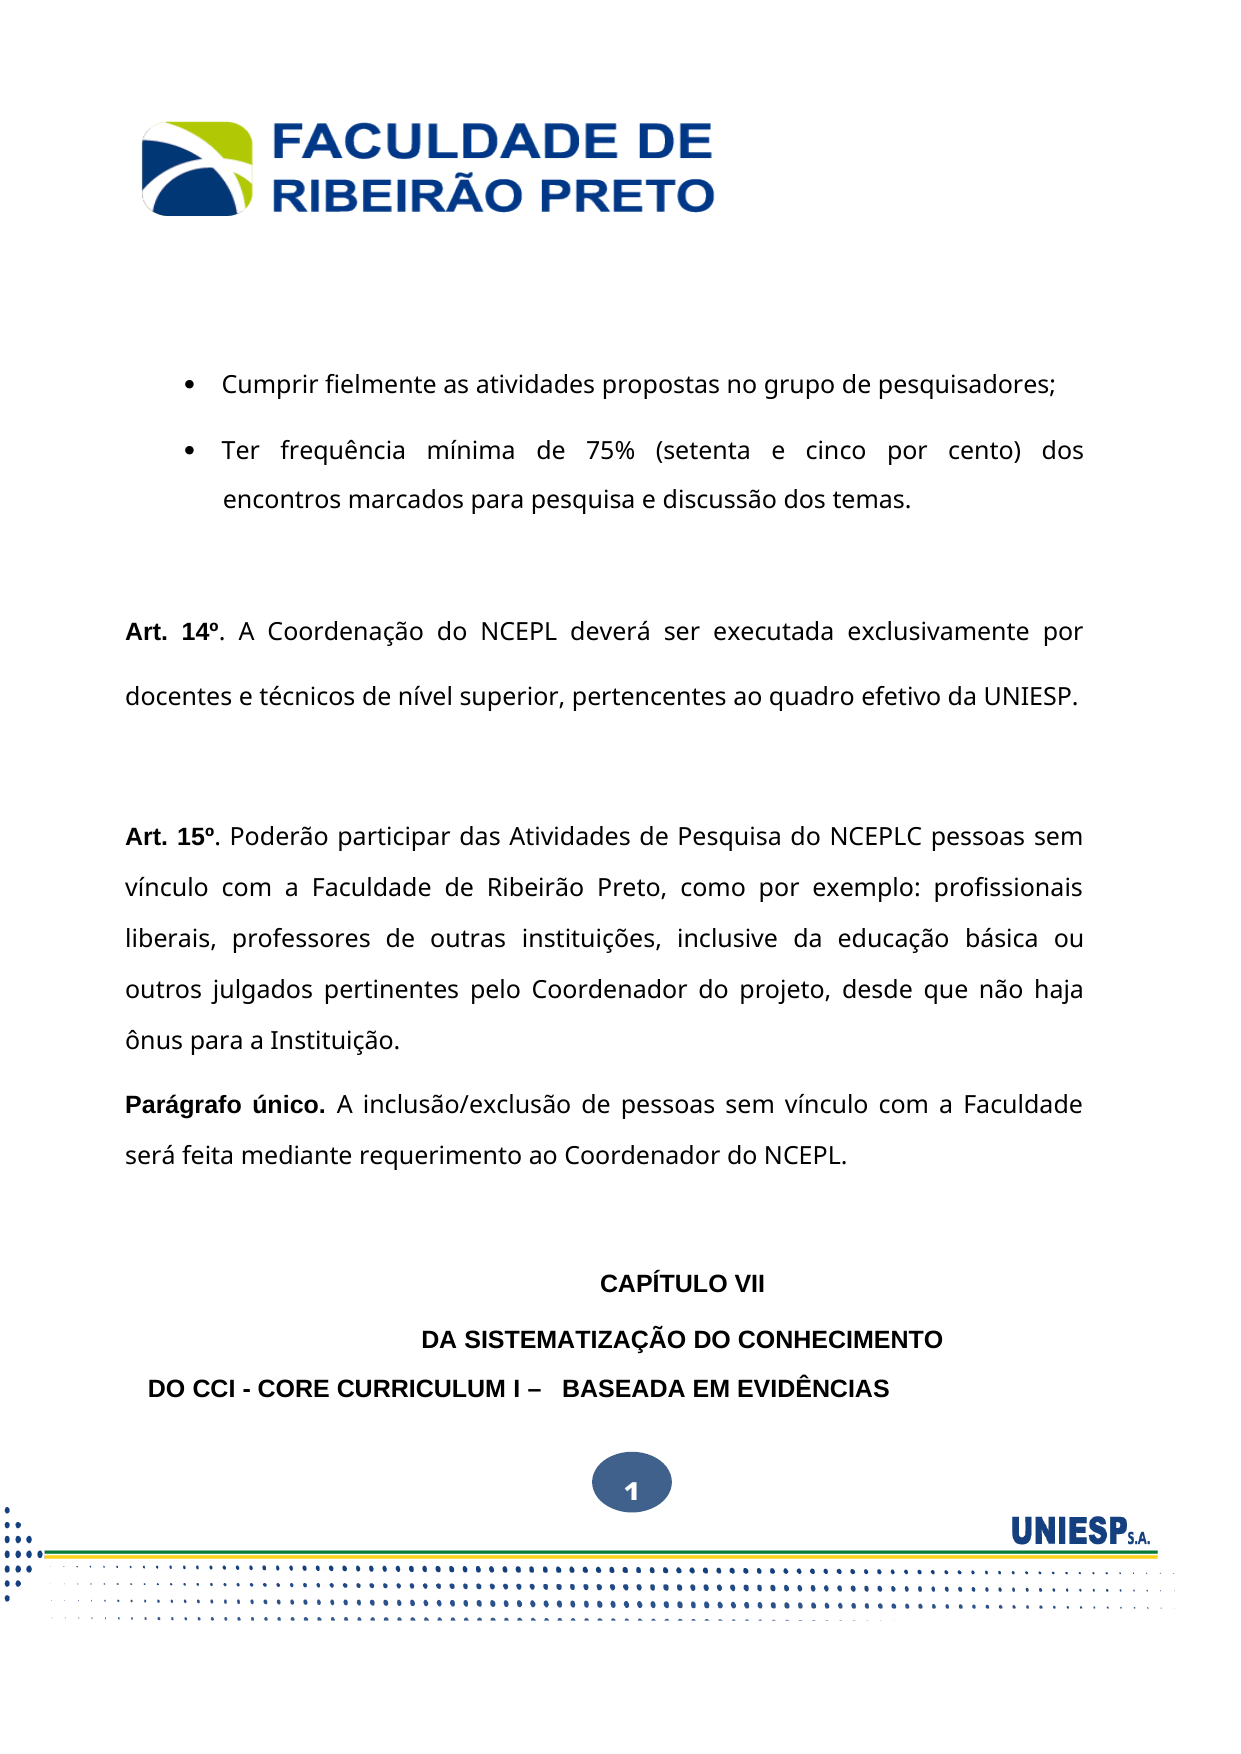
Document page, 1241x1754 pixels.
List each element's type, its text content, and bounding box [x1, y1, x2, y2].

text Art. 15º. Poderão participar das Atividades de Pesquisa do NCEPLC pessoas sem vínculo com a Faculdade de Ribeirão Preto, como por exemplo: profissionais liberais, professores de outras instituições, inclusive da educação básica ou outros julgados pertinentes pelo Coordenador do projeto, desde que não haja ônus para a Instituição. [125, 818, 1084, 1057]
subtitle DO CCI - CORE CURRICULUM I – BASEADA EM EVIDÊNCIAS [148, 1374, 1084, 1402]
text Art. 14º. A Coordenação do NCEPL deverá ser executada exclusivamente por docentes e técnicos de nível superior, pertencentes ao quadro efetivo da UNIESP. [125, 613, 1084, 713]
subtitle CAPÍTULO VII [280, 1269, 1084, 1298]
list Ter frequência mínima de 75% (setenta e cinco por cento) dos encontros marcados para pesquisa e discussão dos temas. [185, 433, 1084, 516]
picture [0, 1451, 1181, 1621]
picture [125, 59, 729, 274]
list Cumprir fielmente as atividades propostas no grupo de pesquisadores; [185, 367, 1084, 401]
text Parágrafo único. A inclusão/exclusão de pessoas sem vínculo com a Faculdade será feita mediante requerimento ao Coordenador do NCEPL. [125, 1086, 1084, 1171]
text DA SISTEMATIZAÇÃO DO CONHECIMENTO [280, 1325, 1084, 1353]
